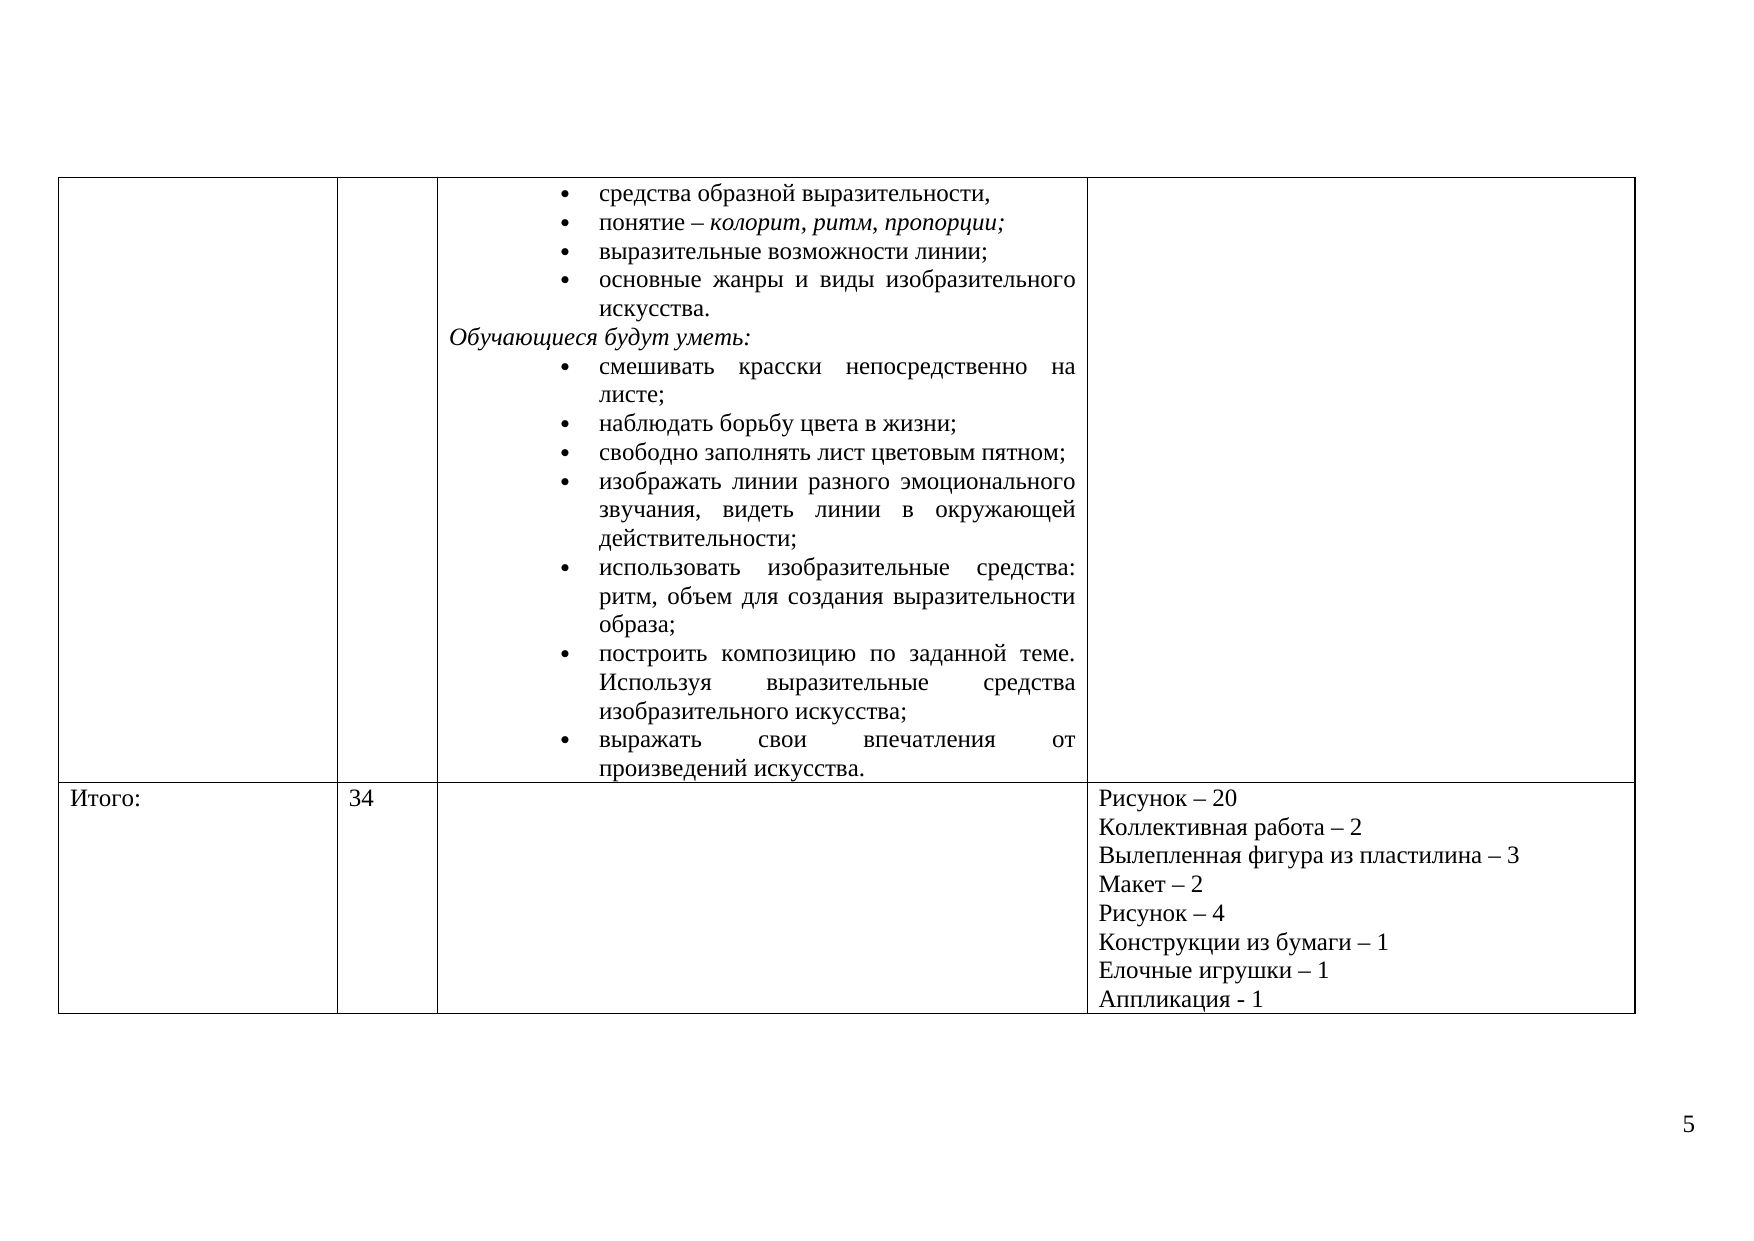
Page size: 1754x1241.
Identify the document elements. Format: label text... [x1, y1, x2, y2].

table_cell [438, 783, 1087, 1013]
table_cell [1088, 178, 1634, 782]
table_cell 8 [338, 178, 437, 782]
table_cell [438, 178, 1087, 782]
table_cell 34 [338, 783, 437, 1013]
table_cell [59, 178, 337, 782]
table_cell Рисунок – 20 Коллективная работа – 2 Вылепленная фигура из пластилина – 3 Макет – 2 Рисунок – 4 Конструкции из бумаги – 1 Елочные игрушки – 1 Аппликация - 1 [1088, 783, 1634, 1013]
table_cell Итого: [59, 783, 337, 1013]
